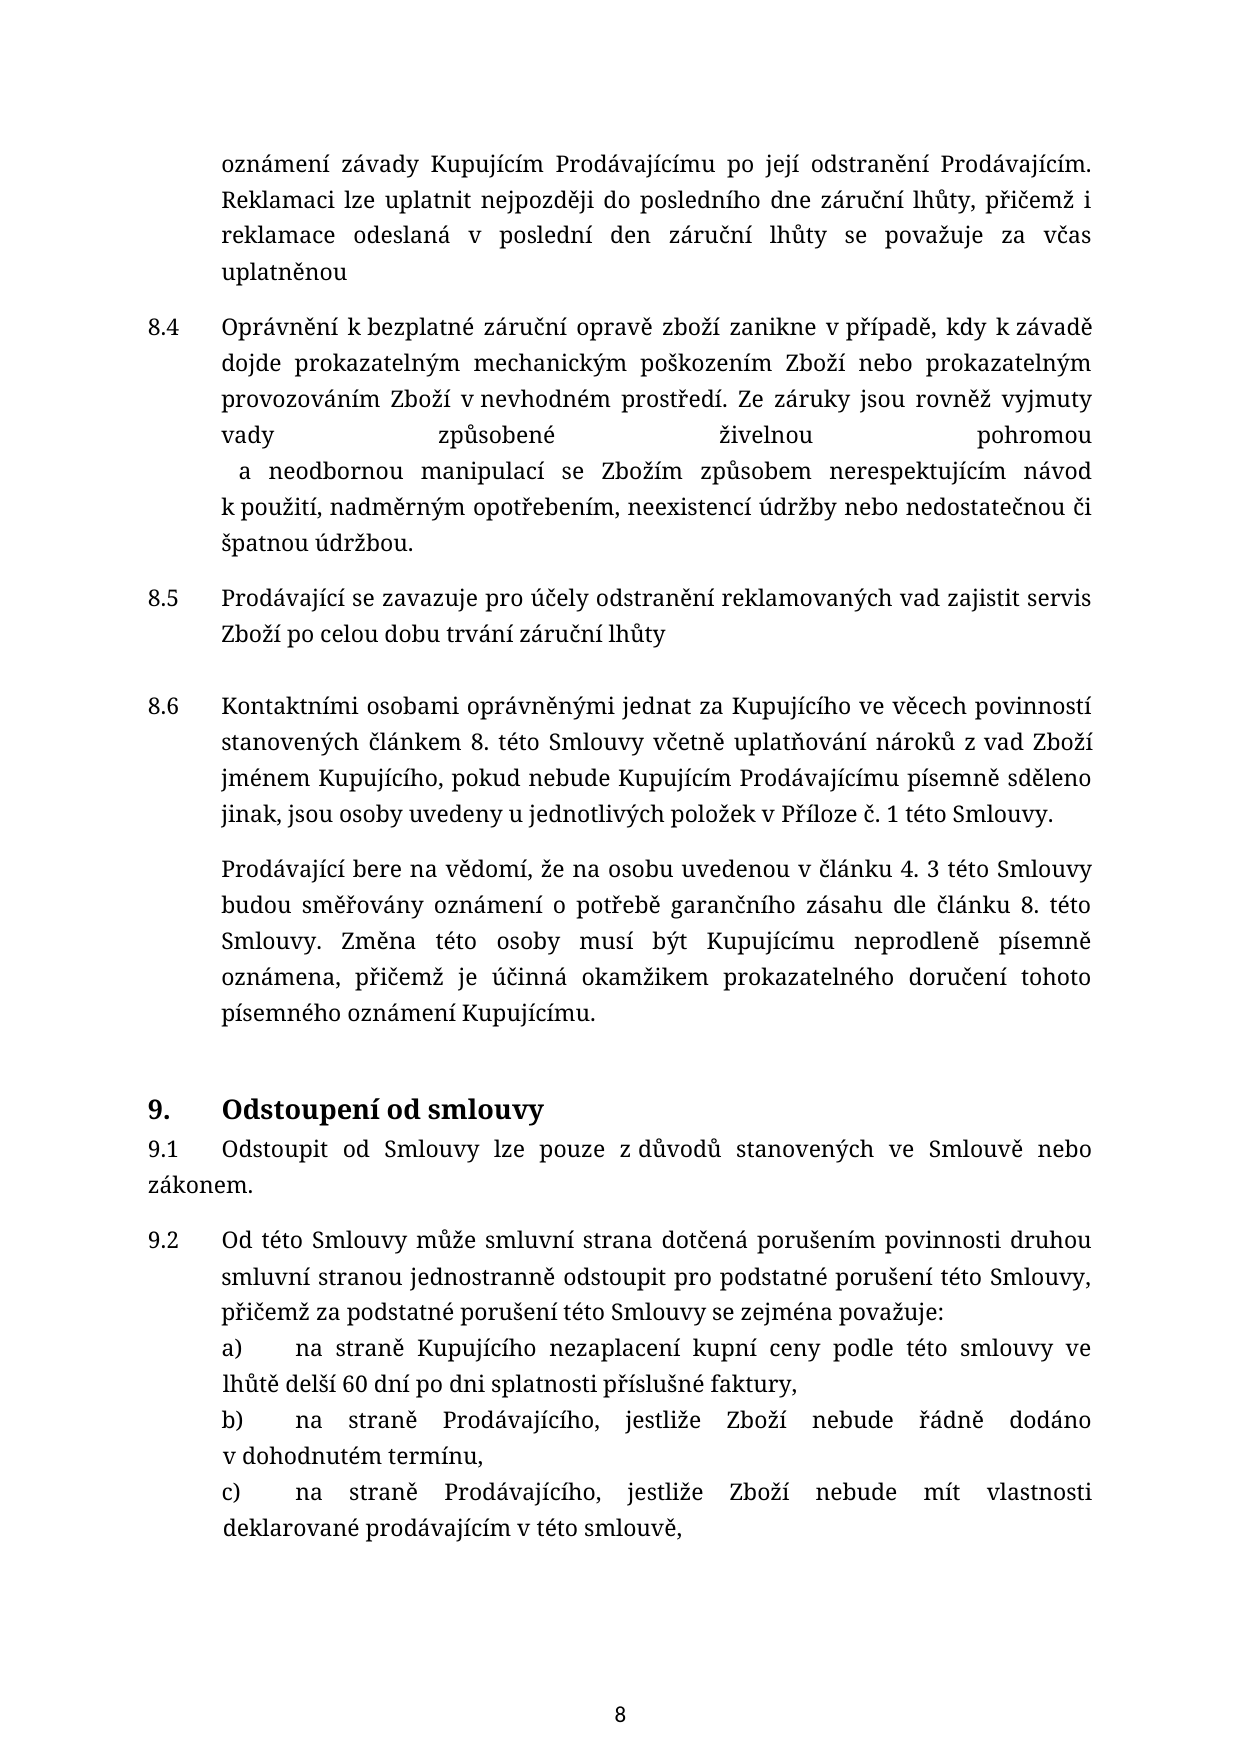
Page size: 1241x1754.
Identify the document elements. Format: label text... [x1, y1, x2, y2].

text 8.6 Kontaktními osobami oprávněnými jednat za Kupujícího ve věcech povinností stanovených článkem 8. této Smlouvy včetně uplatňování nároků z vad Zboží jménem Kupujícího, pokud nebude Kupujícím Prodávajícímu písemně sděleno jinak, jsou osoby uvedeny u jednotlivých položek v Příloze č. 1 této Smlouvy. [148, 690, 1093, 829]
list na straně Kupujícího nezaplacení kupní ceny podle této smlouvy ve lhůtě delší 60 dní po dni splatnosti příslušné faktury, [221, 1332, 1093, 1399]
list na straně Prodávajícího, jestliže Zboží nebude řádně dodáno v dohodnutém termínu, [221, 1404, 1093, 1471]
text 9.1 Odstoupit od Smlouvy lze pouze z důvodů stanovených ve Smlouvě nebo zákonem. [148, 1133, 1093, 1200]
text 9.2 Od této Smlouvy může smluvní strana dotčená porušením povinnosti druhou smluvní stranou jednostranně odstoupit pro podstatné porušení této Smlouvy, přičemž za podstatné porušení této Smlouvy se zejména považuje: [148, 1224, 1093, 1328]
text 9. Odstoupení od smlouvy [148, 1091, 1093, 1127]
text 8.5 Prodávající se zavazuje pro účely odstranění reklamovaných vad zajistit servis Zboží po celou dobu trvání záruční lhůty [148, 582, 1093, 649]
text 8.4 Oprávnění k bezplatné záruční opravě zboží zanikne v případě, kdy k závadě dojde prokazatelným mechanickým poškozením Zboží nebo prokazatelným provozováním Zboží v nevhodném prostředí. Ze záruky jsou rovněž vyjmuty vady způsobené živelnou pohromou a neodbornou manipulací se Zbožím způsobem nerespektujícím návod k použití, nadměrným opotřebením, neexistencí údržby nebo nedostatečnou či špatnou údržbou. [148, 311, 1093, 558]
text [221, 148, 1093, 287]
list na straně Prodávajícího, jestliže Zboží nebude mít vlastnosti deklarované prodávajícím v této smlouvě, [221, 1476, 1093, 1543]
text Prodávající bere na vědomí, že na osobu uvedenou v článku 4. 3 této Smlouvy budou směřovány oznámení o potřebě garančního zásahu dle článku 8. této Smlouvy. Změna této osoby musí být Kupujícímu neprodleně písemně oznámena, přičemž je účinná okamžikem prokazatelného doručení tohoto písemného oznámení Kupujícímu. [221, 853, 1093, 1028]
